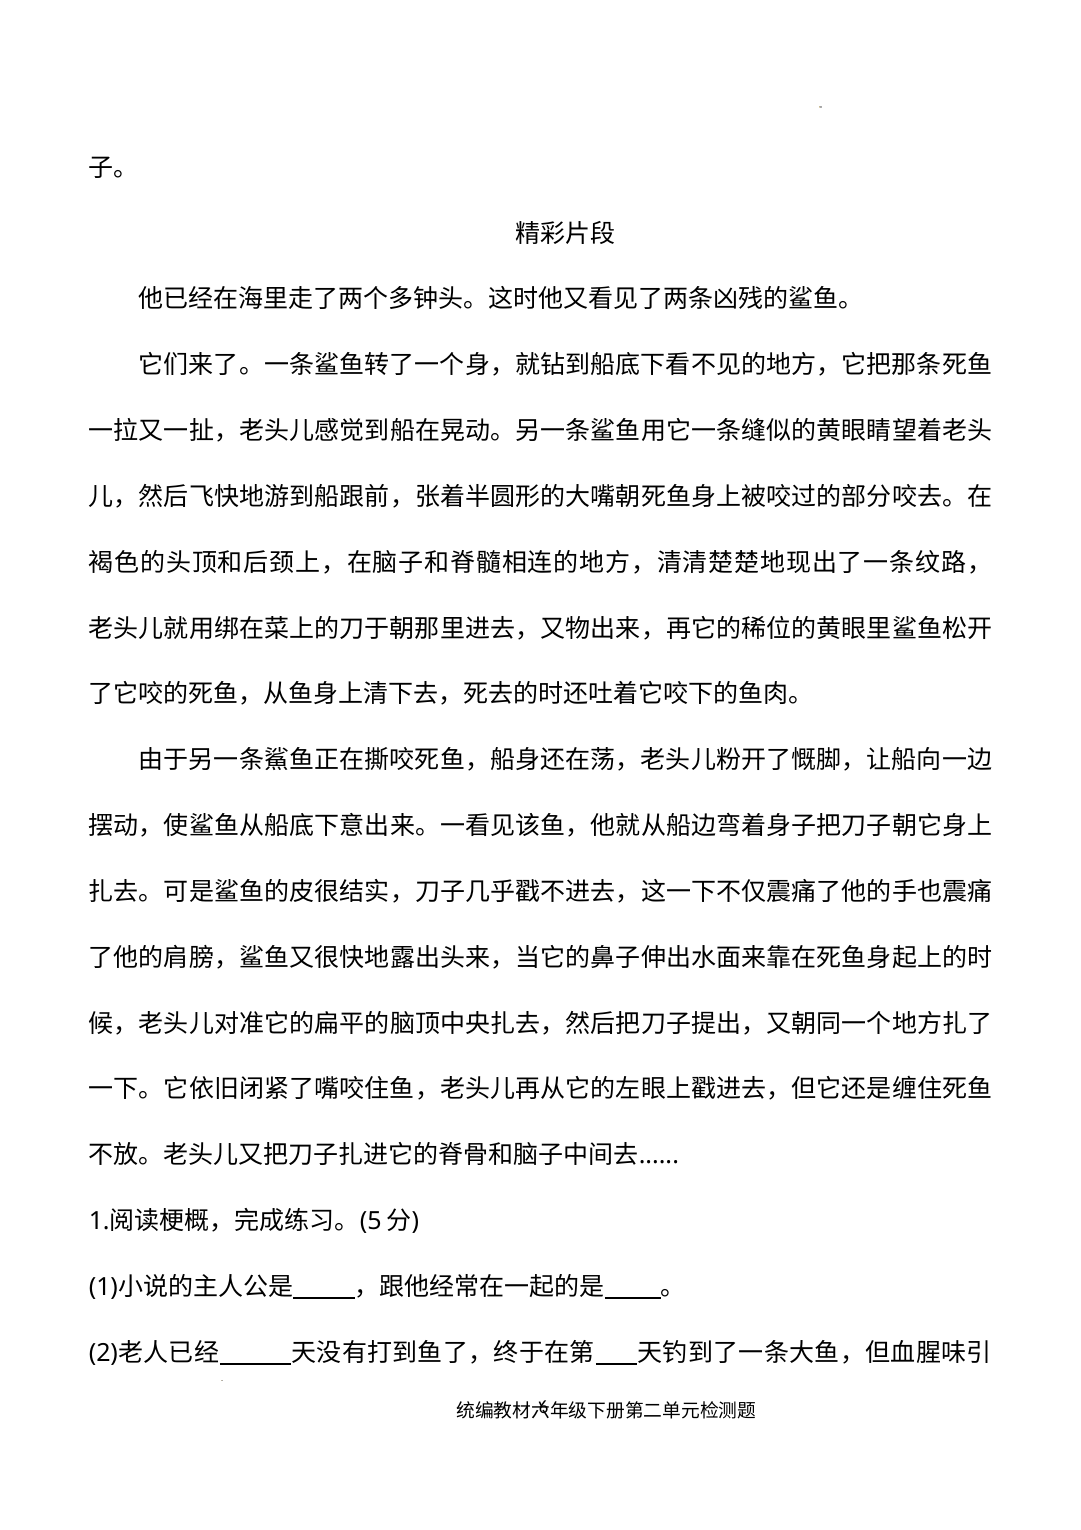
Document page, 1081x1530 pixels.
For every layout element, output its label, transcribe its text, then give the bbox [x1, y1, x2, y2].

list 由于另一条鯊鱼正在撕咬死鱼，船身还在荡，老头儿粉开了慨脚，让船向一边摆动，使鲨鱼从船底下意出来。一看见该鱼，他就从船边弯着身子把刀子朝它身上扎去。可是鲨鱼的皮很结实，刀子几乎戳不进去，这一下不仅震痛了他的手也震痛了他的肩膀，鲨鱼又很快地露出头来，当它的鼻子伸出水面来靠在死鱼身起上的时候，老头儿对准它的扁平的脑顶中央扎去，然后把刀子提出，又朝同一个地方扎了一下。它依旧闭紧了嘴咬住鱼，老头儿再从它的左眼上戳进去，但它还是缠住死鱼不放。老头儿又把刀子扎进它的脊骨和脑子中间去...... [88, 725, 992, 1186]
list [88, 132, 992, 198]
list (1)小说的主人公是 ，跟他经常在一起的是 。 [88, 1252, 992, 1317]
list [88, 1317, 992, 1383]
list 它们来了。一条鲨鱼转了一个身，就钻到船底下看不见的地方，它把那条死鱼一拉又一扯，老头儿感觉到船在晃动。另一条鲨鱼用它一条缝似的黄眼睛望着老头儿，然后飞快地游到船跟前，张着半圆形的大嘴朝死鱼身上被咬过的部分咬去。在褐色的头顶和后颈上，在脑子和脊髓相连的地方，清清楚楚地现出了一条纹路， 老头儿就用绑在菜上的刀于朝那里进去，又物出来，再它的稀位的黄眼里鲨鱼松开了它咬的死鱼，从鱼身上清下去，死去的时还吐着它咬下的鱼肉。 [88, 330, 992, 725]
list 他已经在海里走了两个多钟头。这时他又看见了两条凶残的鲨鱼。 [88, 264, 992, 330]
list 精彩片段 [88, 198, 992, 264]
list 1.阅读梗概，完成练习。(5分) [88, 1186, 992, 1252]
